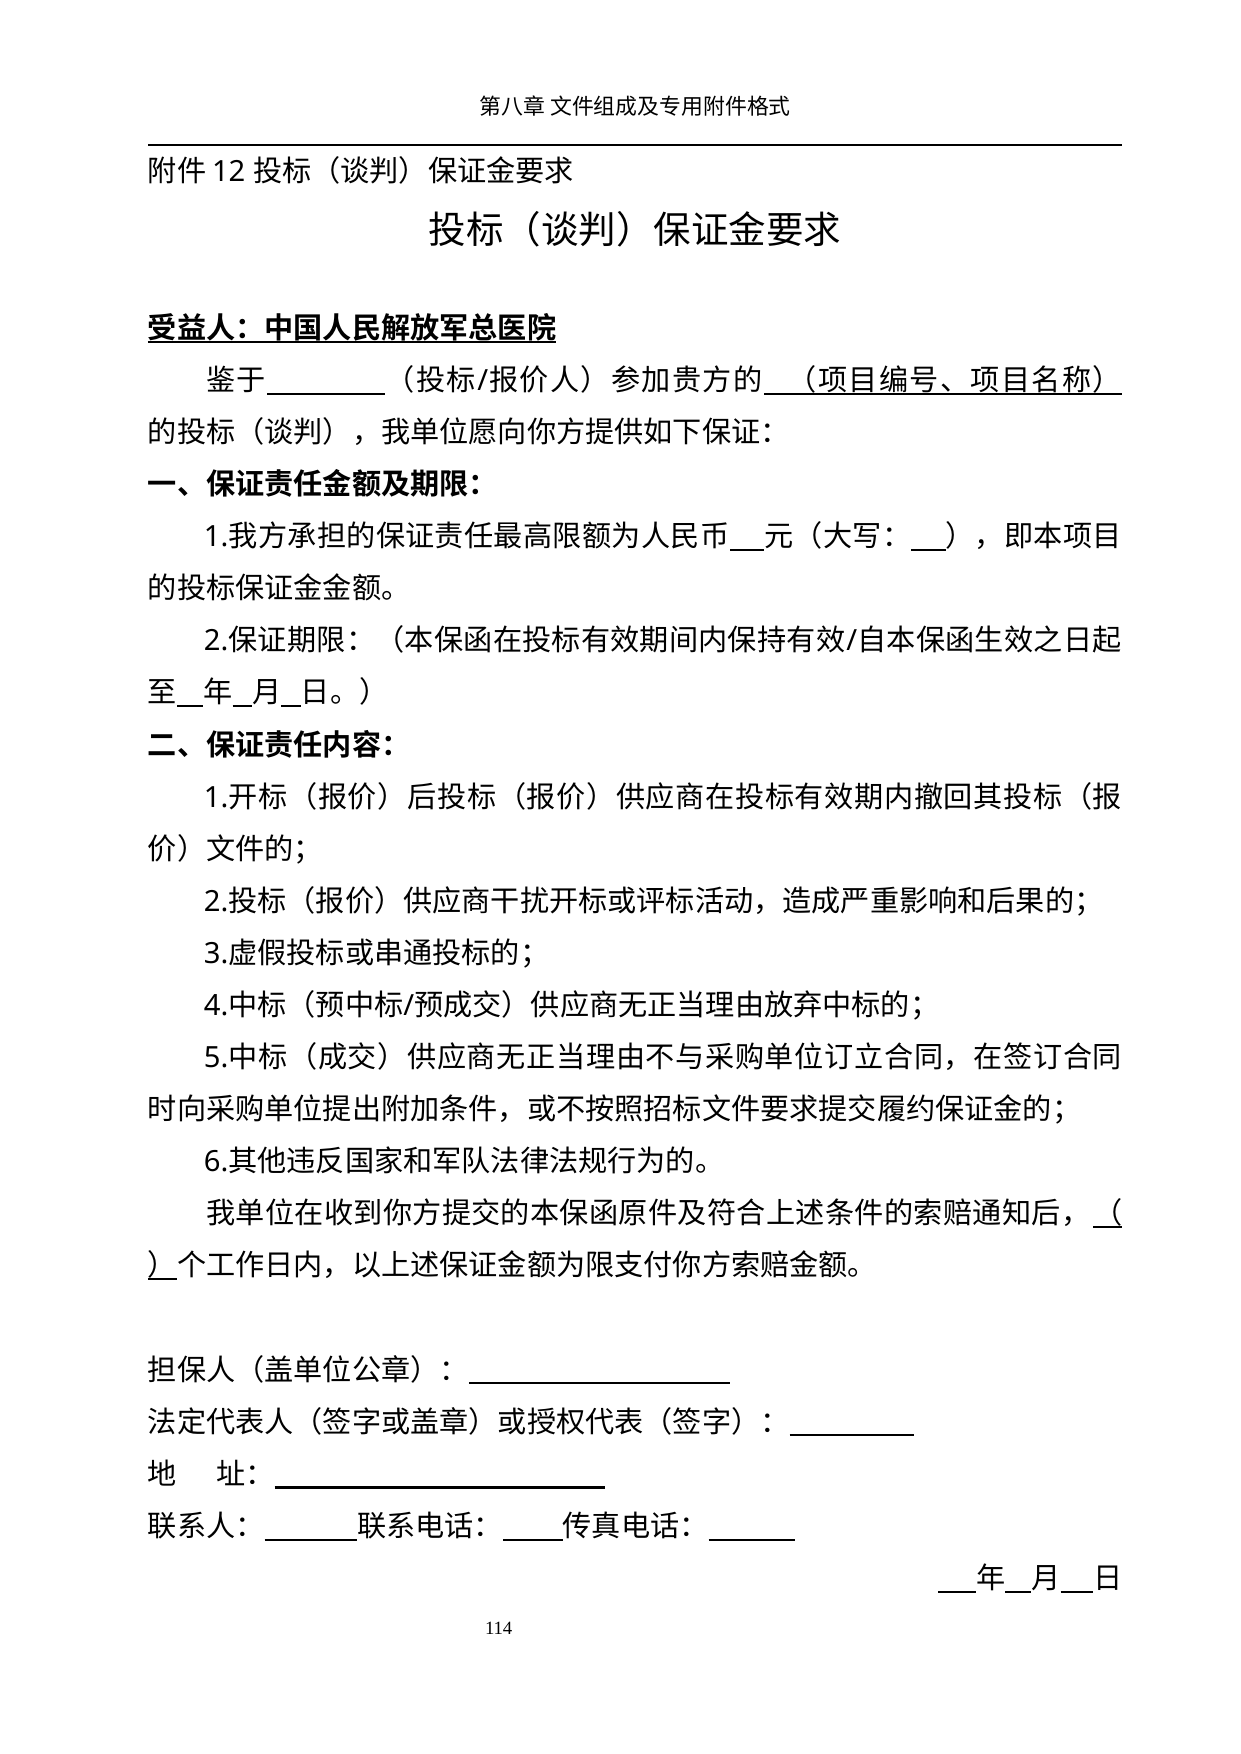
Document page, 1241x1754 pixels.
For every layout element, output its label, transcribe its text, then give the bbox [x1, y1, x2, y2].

list 2.保证期限：（本保函在投标有效期间内保持有效/自本保函生效之日起至 年 月 日。） [148, 609, 1122, 713]
text 附件12 投标（谈判）保证金要求 [148, 148, 1122, 189]
text 投标（谈判）保证金要求 [148, 202, 1122, 254]
list 3.虚假投标或串通投标的； [148, 922, 1122, 974]
list 二、保证责任内容： [148, 713, 1122, 765]
text 受益人：中国人民解放军总医院 [148, 297, 1122, 349]
list 6.其他违反国家和军队法律法规行为的。 [148, 1130, 1122, 1182]
text 年 月 日 [148, 1547, 1122, 1599]
list 我单位在收到你方提交的本保函原件及符合上述条件的索赔通知后，（ ）个工作日内，以上述保证金额为限支付你方索赔金额。 [148, 1182, 1122, 1286]
text 法定代表人（签字或盖章）或授权代表（签字）： [148, 1390, 1122, 1442]
text 地 址： [148, 1442, 1122, 1494]
list 一、保证责任金额及期限： [148, 453, 1122, 505]
text 担保人（盖单位公章）： [148, 1338, 1122, 1390]
list 1.我方承担的保证责任最高限额为人民币 元（大写： ），即本项目的投标保证金金额。 [148, 505, 1122, 609]
list 2.投标（报价）供应商干扰开标或评标活动，造成严重影响和后果的； [148, 869, 1122, 922]
list 1.开标（报价）后投标（报价）供应商在投标有效期内撤回其投标（报价）文件的； [148, 765, 1122, 869]
text 联系人： 联系电话： 传真电话： [148, 1494, 1122, 1547]
list 4.中标（预中标/预成交）供应商无正当理由放弃中标的； [148, 974, 1122, 1026]
list 5.中标（成交）供应商无正当理由不与采购单位订立合同，在签订合同时向采购单位提出附加条件，或不按照招标文件要求提交履约保证金的； [148, 1026, 1122, 1130]
text 鉴于 （投标/报价人）参加贵方的 （项目编号、项目名称） 的投标（谈判），我单位愿向你方提供如下保证： [148, 349, 1122, 453]
